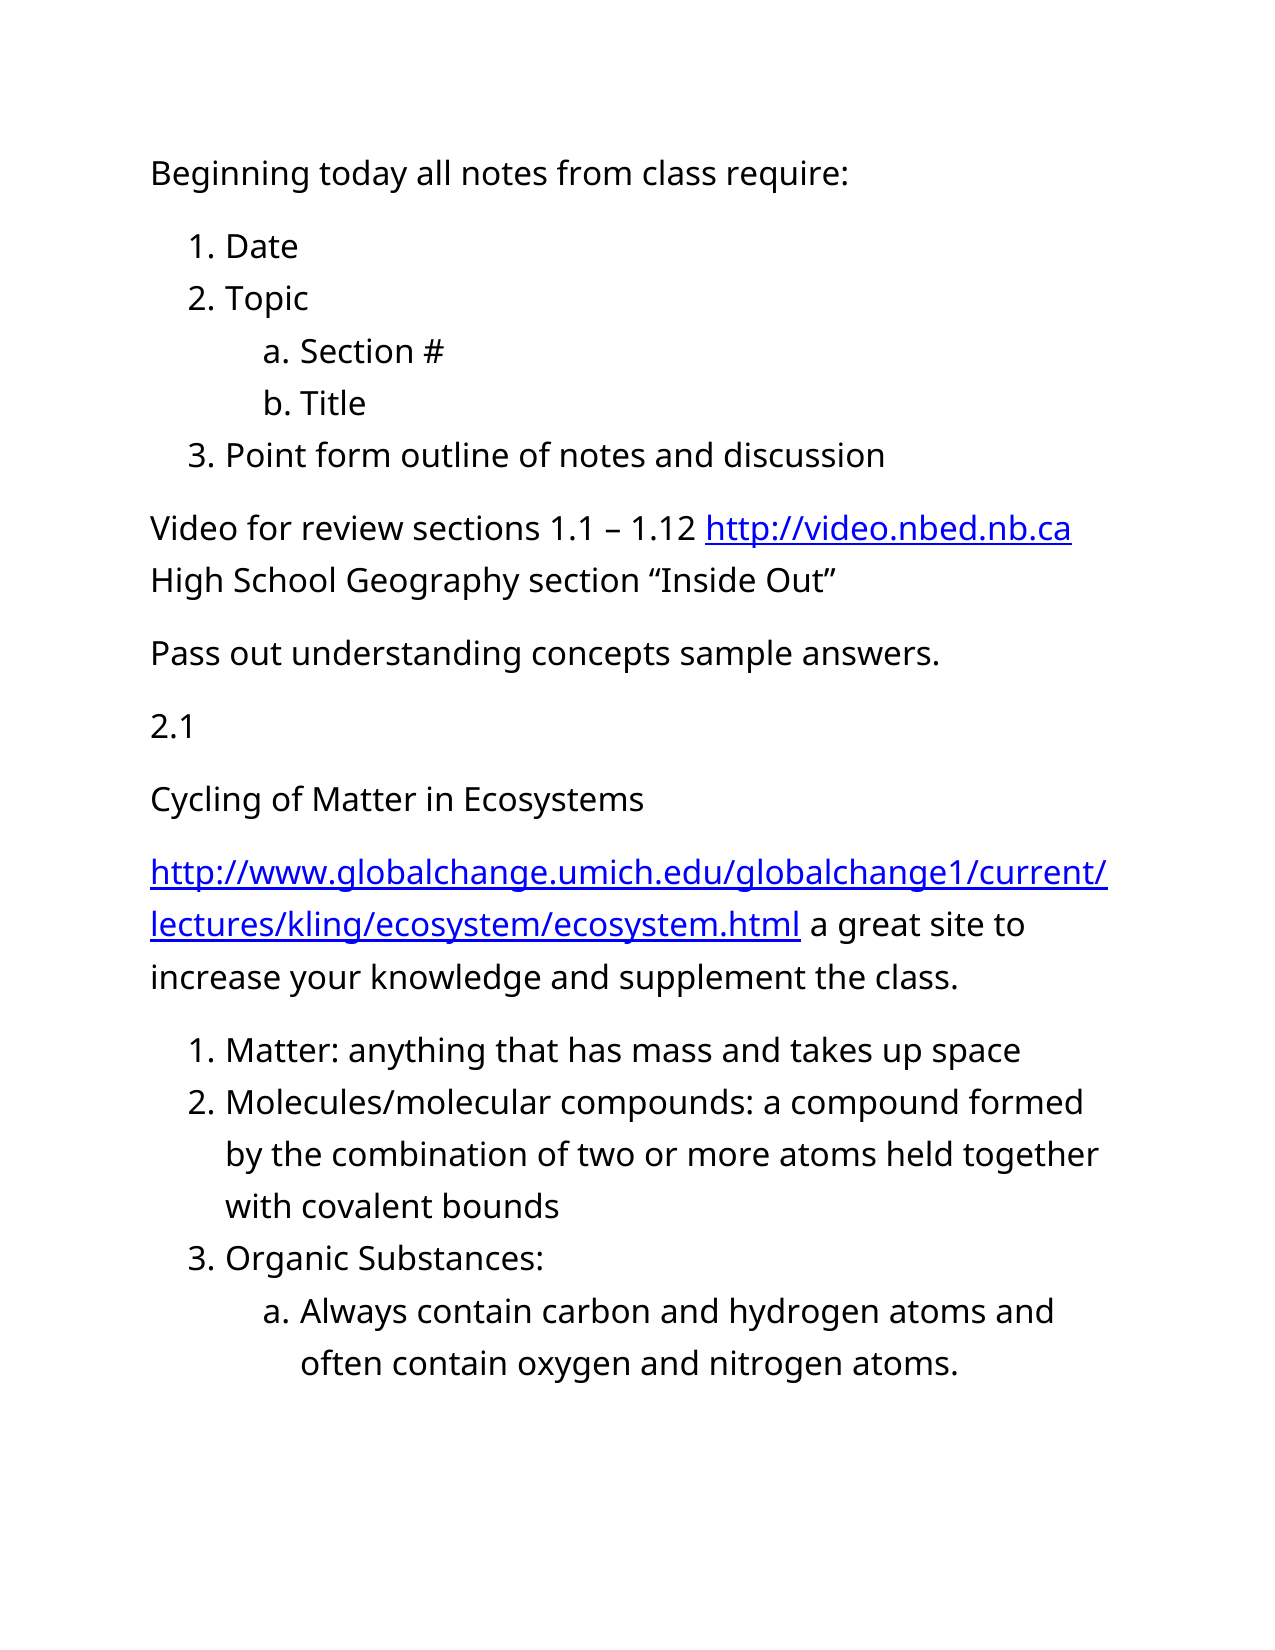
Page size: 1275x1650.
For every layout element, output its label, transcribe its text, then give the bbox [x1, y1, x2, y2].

list Organic Substances: [187, 1235, 1125, 1281]
list Molecules/molecular compounds: a compound formed by the combination of two or more atoms held together with covalent bounds [187, 1079, 1125, 1228]
text 2.1 [150, 703, 1125, 748]
text Pass out understanding concepts sample answers. [150, 630, 1125, 675]
list Title [262, 379, 1125, 425]
text Video for review sections 1.1 – 1.12 http://video.nbed.nb.ca High School Geography section “Inside Out” [150, 505, 1125, 602]
list Always contain carbon and hydrogen atoms and often contain oxygen and nitrogen atoms. [262, 1287, 1125, 1385]
text Beginning today all notes from class require: [150, 150, 1125, 195]
text http://www.globalchange.umich.edu/globalchange1/current/lectures/kling/ecosystem/ecosystem.html a great site to increase your knowledge and supplement the class. [150, 849, 1125, 999]
list Section # [262, 327, 1125, 373]
list Matter: anything that has mass and takes up space [187, 1026, 1125, 1072]
list Topic [187, 275, 1125, 321]
text Cycling of Matter in Ecosystems [150, 776, 1125, 821]
list Date [187, 223, 1125, 268]
list Point form outline of notes and discussion [187, 432, 1125, 477]
